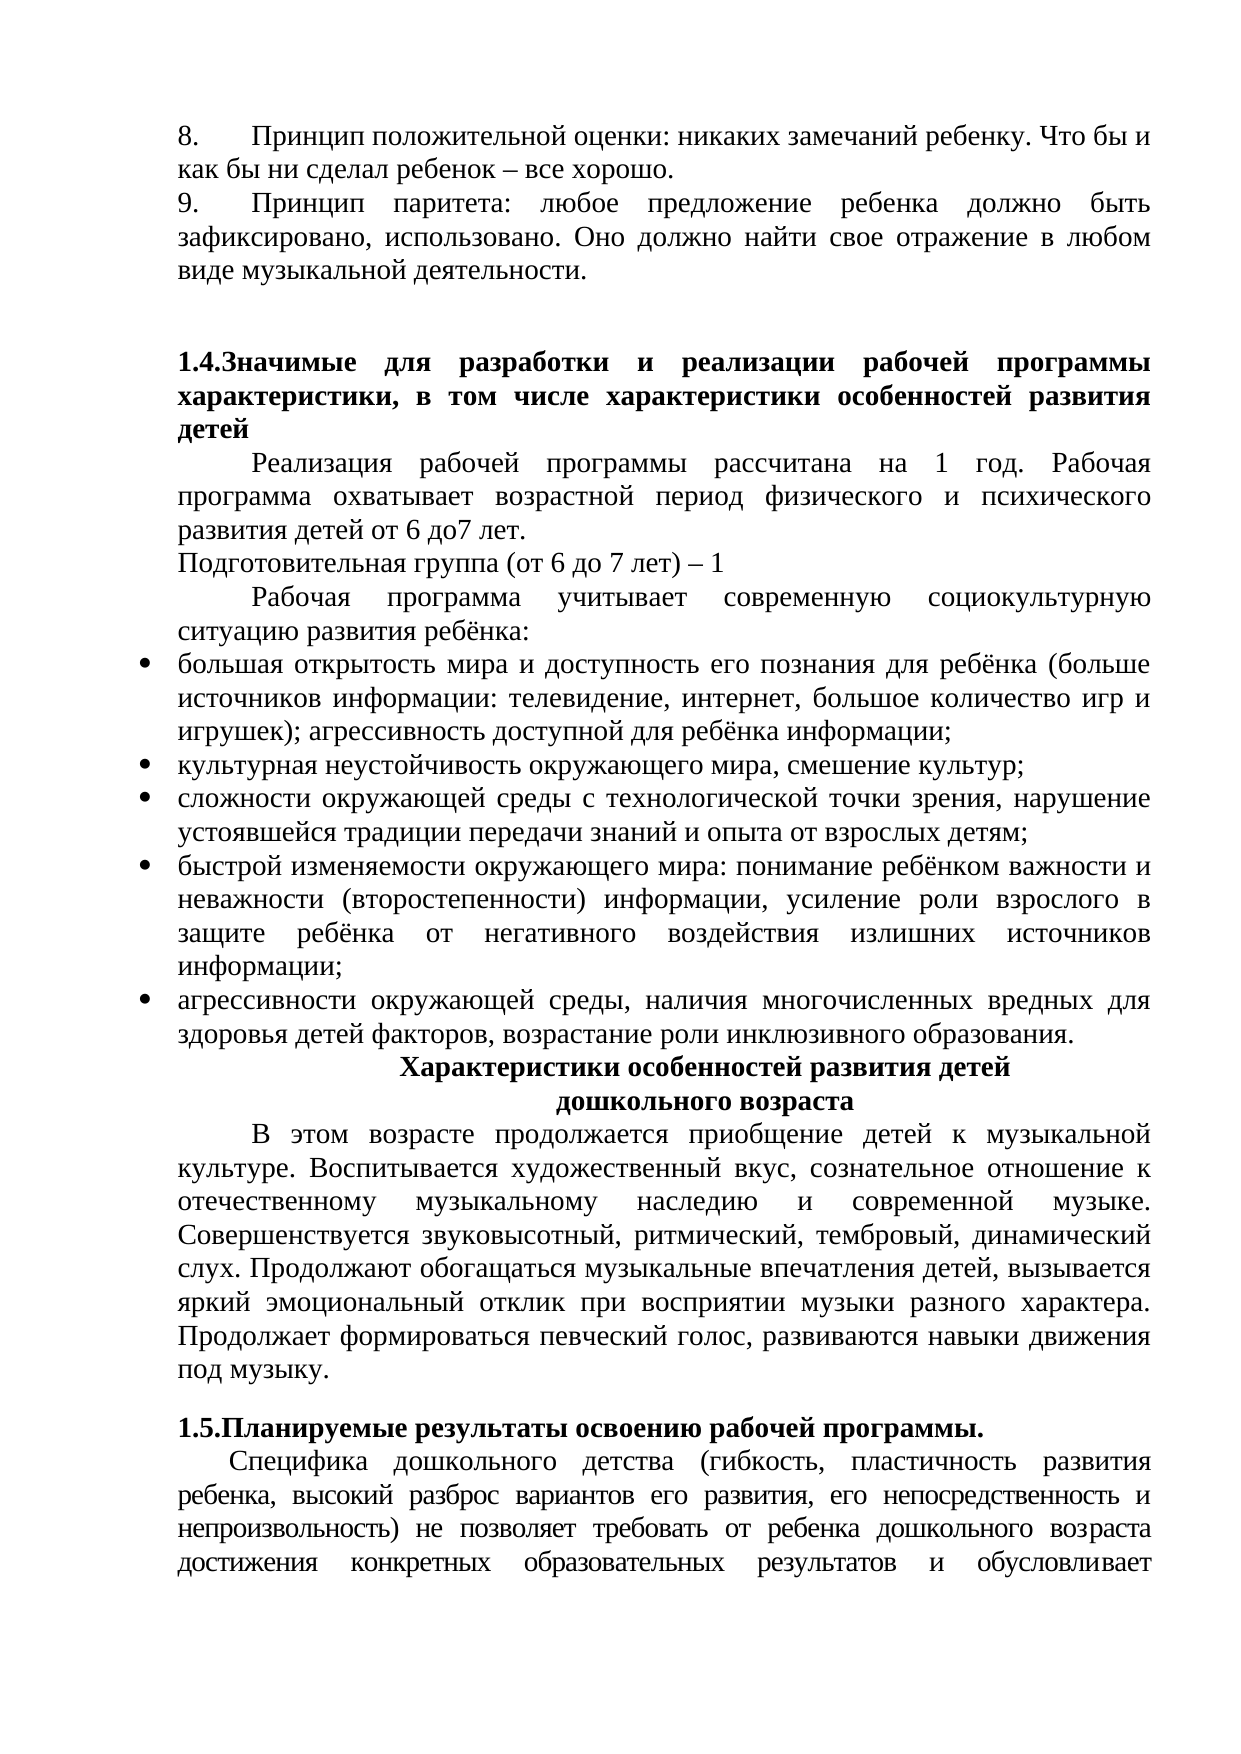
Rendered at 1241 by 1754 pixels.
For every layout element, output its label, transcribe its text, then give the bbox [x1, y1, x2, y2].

text Подготовительная группа (от 6 до 7 лет) – 1 [177, 546, 1152, 579]
text Рабочая программа учитывает современную социокультурную ситуацию развития ребёнка: [177, 579, 1152, 646]
subtitle 1.4.Значимые для разработки и реализации рабочей программы характеристики, в том числе характеристики особенностей развития детей [177, 344, 1152, 445]
list Принцип положительной оценки: никаких замечаний ребенку. Что бы и как бы ни сделал ребенок – все хорошо. [177, 118, 1152, 185]
list большая открытость мира и доступность его познания для ребёнка (больше источников информации: телевидение, интернет, большое количество игр и игрушек); агрессивность доступной для ребёнка информации; [140, 646, 1152, 747]
list быстрой изменяемости окружающего мира: понимание ребёнком важности и неважности (второстепенности) информации, усиление роли взрослого в защите ребёнка от негативного воздействия излишних источников информации; [140, 848, 1152, 982]
list культурная неустойчивость окружающего мира, смешение культур; [140, 747, 1152, 781]
text Характеристики особенностей развития детей [177, 1049, 1152, 1083]
list агрессивности окружающей среды, наличия многочисленных вредных для здоровья детей факторов, возрастание роли инклюзивного образования. [140, 982, 1152, 1049]
text Реализация рабочей программы рассчитана на 1 год. Рабочая программа охватывает возрастной период физического и психического развития детей от 6 до7 лет. [177, 445, 1152, 546]
text В этом возрасте продолжается приобщение детей к музыкальной культуре. Воспитывается художественный вкус, сознательное отношение к отечественному музыкальному наследию и современной музыке. Совершенствуется звуковысотный, ритмический, тембровый, динамический слух. Продолжают обогащаться музыкальные впечатления детей, вызывается яркий эмоциональный отклик при восприятии музыки разного характера. Продолжает формироваться певческий голос, развиваются навыки движения под музыку. [177, 1116, 1152, 1385]
list Принцип паритета: любое предложение ребенка должно быть зафиксировано, использовано. Оно должно найти свое отражение в любом виде музыкальной деятельности. [177, 185, 1152, 286]
subtitle 1.5.Планируемые результаты освоению рабочей программы. [177, 1410, 1152, 1443]
list сложности окружающей среды с технологической точки зрения, нарушение устоявшейся традиции передачи знаний и опыта от взрослых детям; [140, 781, 1152, 848]
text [177, 1443, 1152, 1577]
text дошкольного возраста [177, 1083, 1152, 1116]
